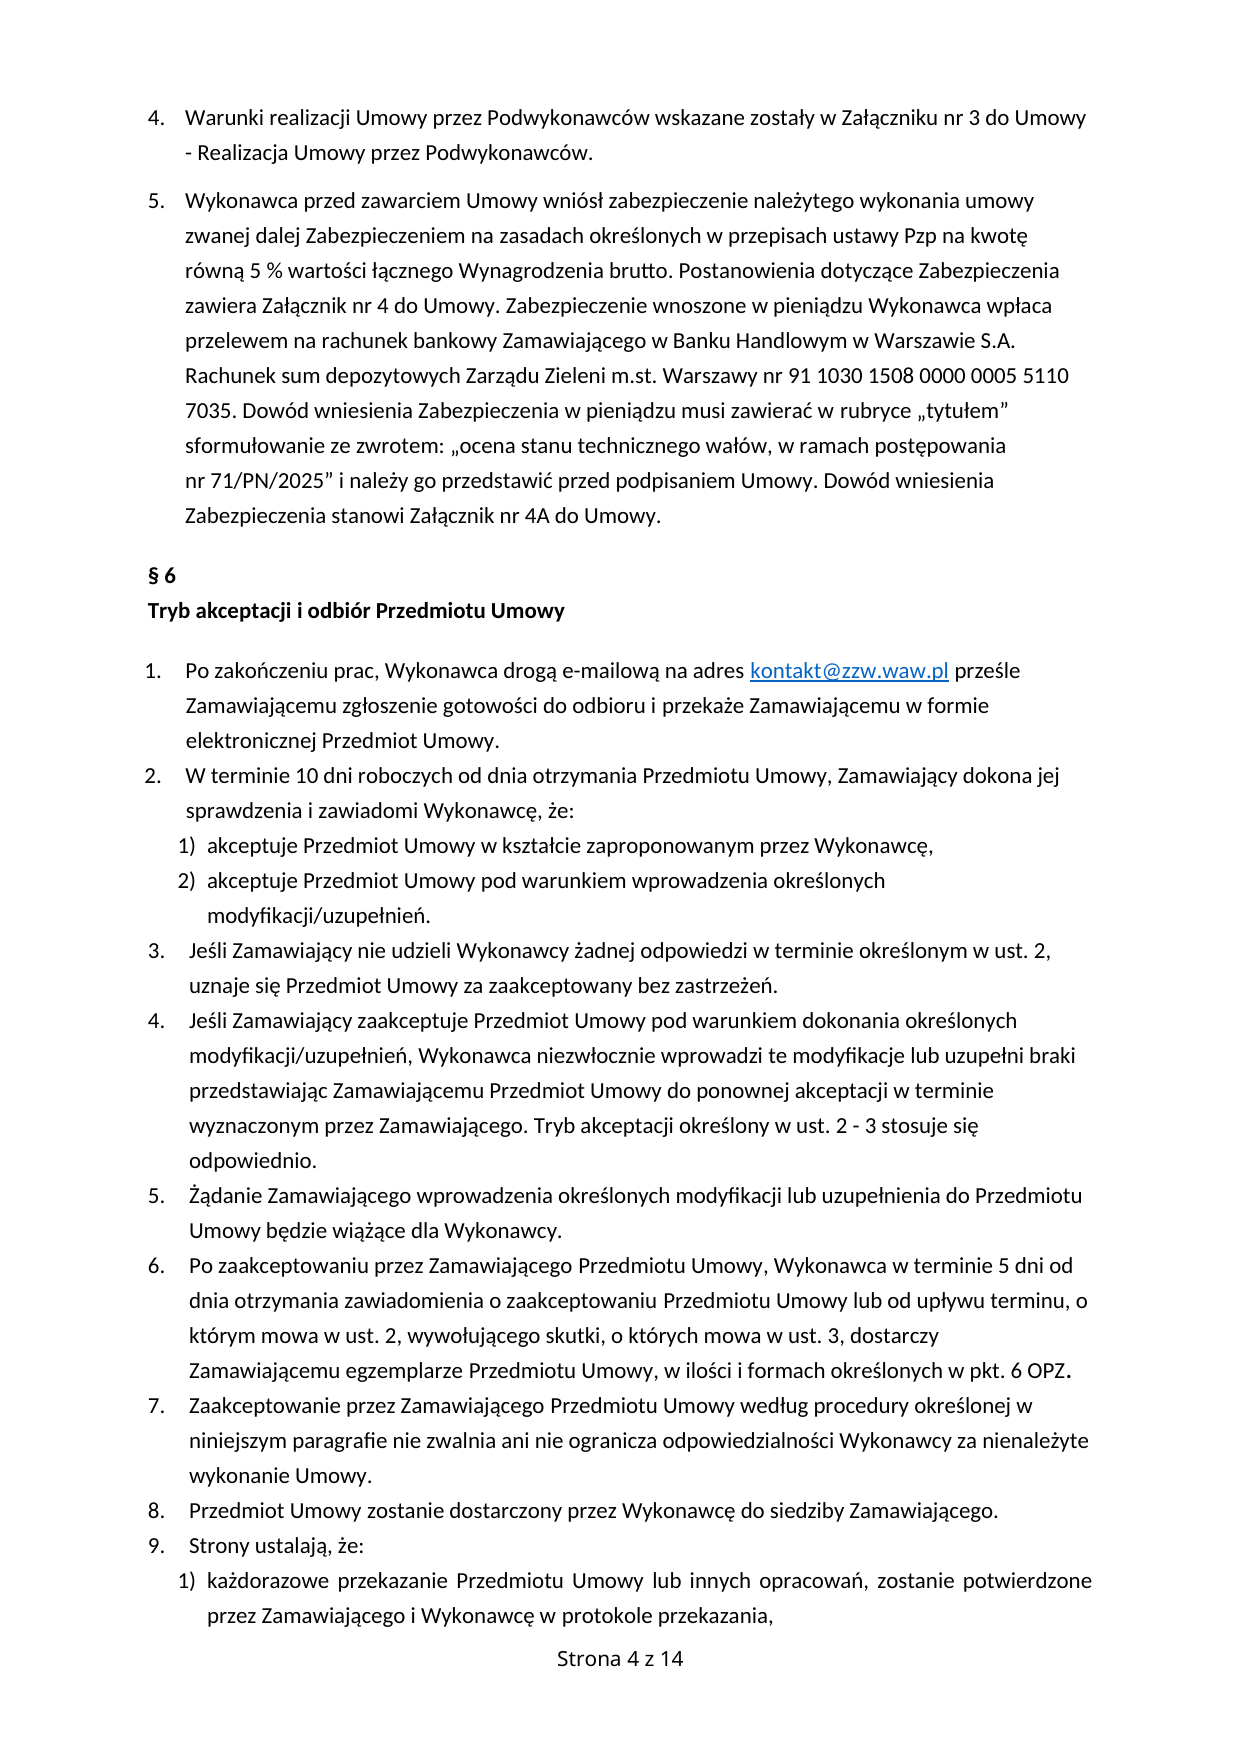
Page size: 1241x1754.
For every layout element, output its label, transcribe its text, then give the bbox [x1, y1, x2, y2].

list Jeśli Zamawiający nie udzieli Wykonawcy żadnej odpowiedzi w terminie określonym w ust. 2, uznaje się Przedmiot Umowy za zaakceptowany bez zastrzeżeń. [148, 936, 1093, 999]
list akceptuje Przedmiot Umowy pod warunkiem wprowadzenia określonych modyfikacji/uzupełnień. [177, 866, 1093, 929]
list Przedmiot Umowy zostanie dostarczony przez Wykonawcę do siedziby Zamawiającego. [148, 1496, 1093, 1524]
list Po zaakceptowaniu przez Zamawiającego Przedmiotu Umowy, Wykonawca w terminie 5 dni od dnia otrzymania zawiadomienia o zaakceptowaniu Przedmiotu Umowy lub od upływu terminu, o którym mowa w ust. 2, wywołującego skutki, o których mowa w ust. 3, dostarczy Zamawiającemu egzemplarze Przedmiotu Umowy, w ilości i formach określonych w pkt. 6 OPZ. [148, 1251, 1093, 1384]
list Jeśli Zamawiający zaakceptuje Przedmiot Umowy pod warunkiem dokonania określonych modyfikacji/uzupełnień, Wykonawca niezwłocznie wprowadzi te modyfikacje lub uzupełni braki przedstawiając Zamawiającemu Przedmiot Umowy do ponownej akceptacji w terminie wyznaczonym przez Zamawiającego. Tryb akceptacji określony w ust. 2 - 3 stosuje się odpowiednio. [148, 1006, 1093, 1174]
list Warunki realizacji Umowy przez Podwykonawców wskazane zostały w Załączniku nr 3 do Umowy - Realizacja Umowy przez Podwykonawców. [148, 103, 1093, 166]
list W terminie 10 dni roboczych od dnia otrzymania Przedmiotu Umowy, Zamawiający dokona jej sprawdzenia i zawiadomi Wykonawcę, że: [144, 761, 1093, 824]
list Wykonawca przed zawarciem Umowy wniósł zabezpieczenie należytego wykonania umowy zwanej dalej Zabezpieczeniem na zasadach określonych w przepisach ustawy Pzp na kwotę równą 5 % wartości łącznego Wynagrodzenia brutto. Postanowienia dotyczące Zabezpieczenia zawiera Załącznik nr 4 do Umowy. Zabezpieczenie wnoszone w pieniądzu Wykonawca wpłaca przelewem na rachunek bankowy Zamawiającego w Banku Handlowym w Warszawie S.A. Rachunek sum depozytowych Zarządu Zieleni m.st. Warszawy nr 91 1030 1508 0000 0005 5110 7035. Dowód wniesienia Zabezpieczenia w pieniądzu musi zawierać w rubryce „tytułem” sformułowanie ze zwrotem: „ocena stanu technicznego wałów, w ramach postępowania nr 71/PN/2025” i należy go przedstawić przed podpisaniem Umowy. Dowód wniesienia Zabezpieczenia stanowi Załącznik nr 4A do Umowy. [148, 186, 1093, 529]
list każdorazowe przekazanie Przedmiotu Umowy lub innych opracowań, zostanie potwierdzone przez Zamawiającego i Wykonawcę w protokole przekazania, [177, 1566, 1093, 1629]
list akceptuje Przedmiot Umowy w kształcie zaproponowanym przez Wykonawcę, [177, 831, 1093, 859]
list Po zakończeniu prac, Wykonawca drogą e-mailową na adres kontakt@zzw.waw.pl prześle Zamawiającemu zgłoszenie gotowości do odbioru i przekaże Zamawiającemu w formie elektronicznej Przedmiot Umowy. [144, 656, 1093, 754]
subtitle § 6 Tryb akceptacji i odbiór Przedmiotu Umowy [148, 561, 1093, 624]
list Żądanie Zamawiającego wprowadzenia określonych modyfikacji lub uzupełnienia do Przedmiotu Umowy będzie wiążące dla Wykonawcy. [148, 1181, 1093, 1244]
list Strony ustalają, że: [148, 1531, 1093, 1559]
list Zaakceptowanie przez Zamawiającego Przedmiotu Umowy według procedury określonej w niniejszym paragrafie nie zwalnia ani nie ogranicza odpowiedzialności Wykonawcy za nienależyte wykonanie Umowy. [148, 1391, 1093, 1489]
